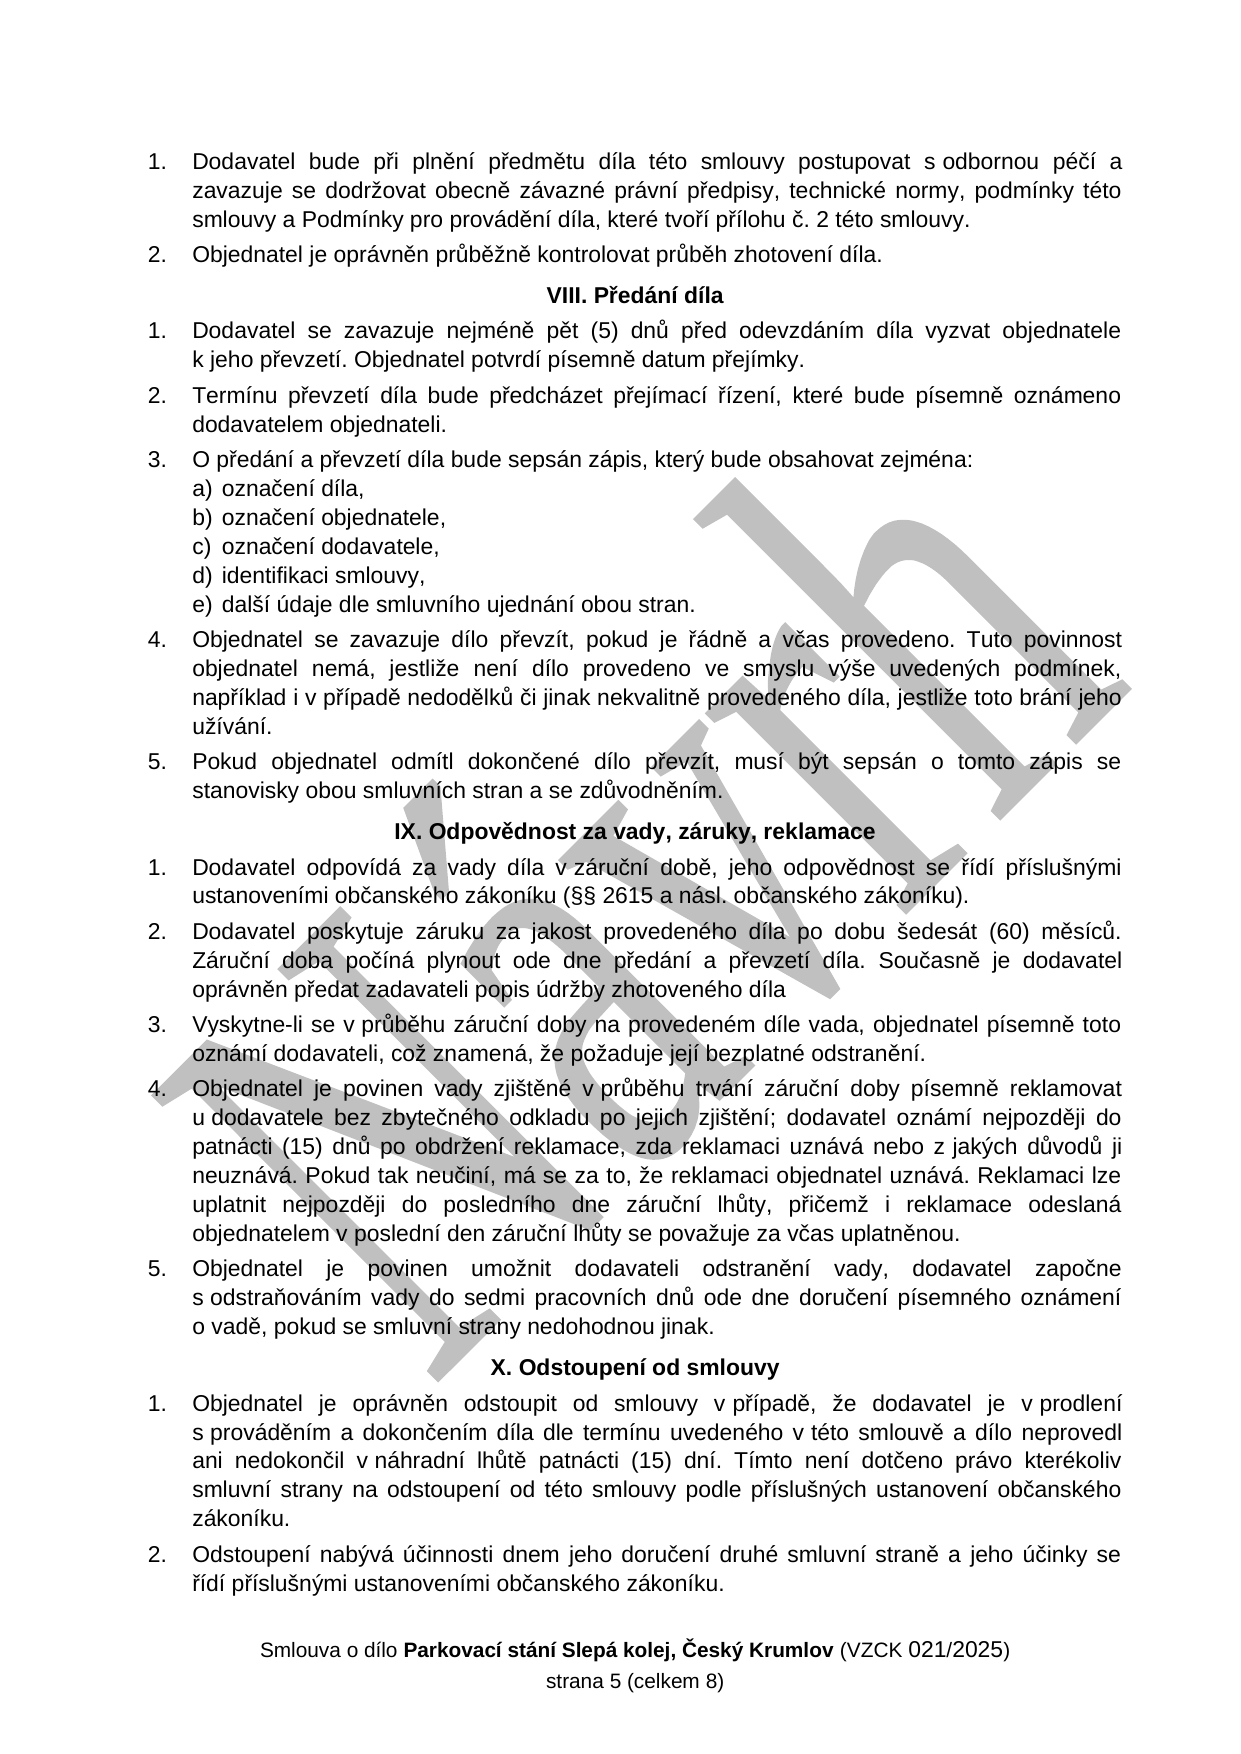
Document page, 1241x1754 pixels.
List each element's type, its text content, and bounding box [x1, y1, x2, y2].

list Předání díla [148, 282, 1122, 309]
list Termínu převzetí díla bude předcházet přejímací řízení, které bude písemně oznámeno dodavatelem objednateli. [148, 382, 1122, 437]
list označení dodavatele, [192, 533, 1122, 559]
list Objednatel je povinen umožnit dodavateli odstranění vady, dodavatel započne s odstraňováním vady do sedmi pracovních dnů ode dne doručení písemného oznámení o vadě, pokud se smluvní strany nedohodnou jinak. [148, 1255, 1122, 1339]
list označení objednatele, [192, 504, 1122, 530]
list Dodavatel poskytuje záruku za jakost provedeného díla po dobu šedesát (60) měsíců. Záruční doba počíná plynout ode dne předání a převzetí díla. Současně je dodavatel oprávněn předat zadavateli popis údržby zhotoveného díla [148, 918, 1122, 1002]
list Dodavatel se zavazuje nejméně pět (5) dnů před odevzdáním díla vyzvat objednatele k jeho převzetí. Objednatel potvrdí písemně datum přejímky. [148, 317, 1122, 373]
list Vyskytne-li se v průběhu záruční doby na provedeném díle vada, objednatel písemně toto oznámí dodavateli, což znamená, že požaduje její bezplatné odstranění. [148, 1011, 1122, 1066]
list Odstoupení od smlouvy [148, 1354, 1122, 1381]
list Dodavatel odpovídá za vady díla v záruční době, jeho odpovědnost se řídí příslušnými ustanoveními občanského zákoníku (§§ 2615 a násl. občanského zákoníku). [148, 853, 1122, 909]
list Objednatel je oprávněn odstoupit od smlouvy v případě, že dodavatel je v prodlení s prováděním a dokončením díla dle termínu uvedeného v této smlouvě a dílo neprovedl ani nedokončil v náhradní lhůtě patnácti (15) dní. Tímto není dotčeno právo kterékoliv smluvní strany na odstoupení od této smlouvy podle příslušných ustanovení občanského zákoníku. [148, 1389, 1122, 1532]
list Odpovědnost za vady, záruky, reklamace [148, 818, 1122, 845]
list Pokud objednatel odmítl dokončené dílo převzít, musí být sepsán o tomto zápis se stanovisky obou smluvních stran a se zdůvodněním. [148, 748, 1122, 803]
list O předání a převzetí díla bude sepsán zápis, který bude obsahovat zejména: [148, 446, 1122, 472]
list další údaje dle smluvního ujednání obou stran. [192, 591, 1122, 617]
list Objednatel je povinen vady zjištěné v průběhu trvání záruční doby písemně reklamovat u dodavatele bez zbytečného odkladu po jejich zjištění; dodavatel oznámí nejpozději do patnácti (15) dnů po obdržení reklamace, zda reklamaci uznává nebo z jakých důvodů ji neuznává. Pokud tak neučiní, má se za to, že reklamaci objednatel uznává. Reklamaci lze uplatnit nejpozději do posledního dne záruční lhůty, přičemž i reklamace odeslaná objednatelem v poslední den záruční lhůty se považuje za včas uplatněnou. [148, 1075, 1122, 1246]
list Dodavatel bude při plnění předmětu díla této smlouvy postupovat s odbornou péčí a zavazuje se dodržovat obecně závazné právní předpisy, technické normy, podmínky této smlouvy a Podmínky pro provádění díla, které tvoří přílohu č. 2 této smlouvy. [148, 148, 1122, 232]
list Objednatel se zavazuje dílo převzít, pokud je řádně a včas provedeno. Tuto povinnost objednatel nemá, jestliže není dílo provedeno ve smyslu výše uvedených podmínek, například i v případě nedodělků či jinak nekvalitně provedeného díla, jestliže toto brání jeho užívání. [148, 626, 1122, 739]
list Objednatel je oprávněn průběžně kontrolovat průběh zhotovení díla. [148, 241, 1122, 267]
list identifikaci smlouvy, [192, 562, 1122, 588]
list označení díla, [192, 475, 1122, 501]
list Odstoupení nabývá účinnosti dnem jeho doručení druhé smluvní straně a jeho účinky se řídí příslušnými ustanoveními občanského zákoníku. [148, 1541, 1122, 1596]
